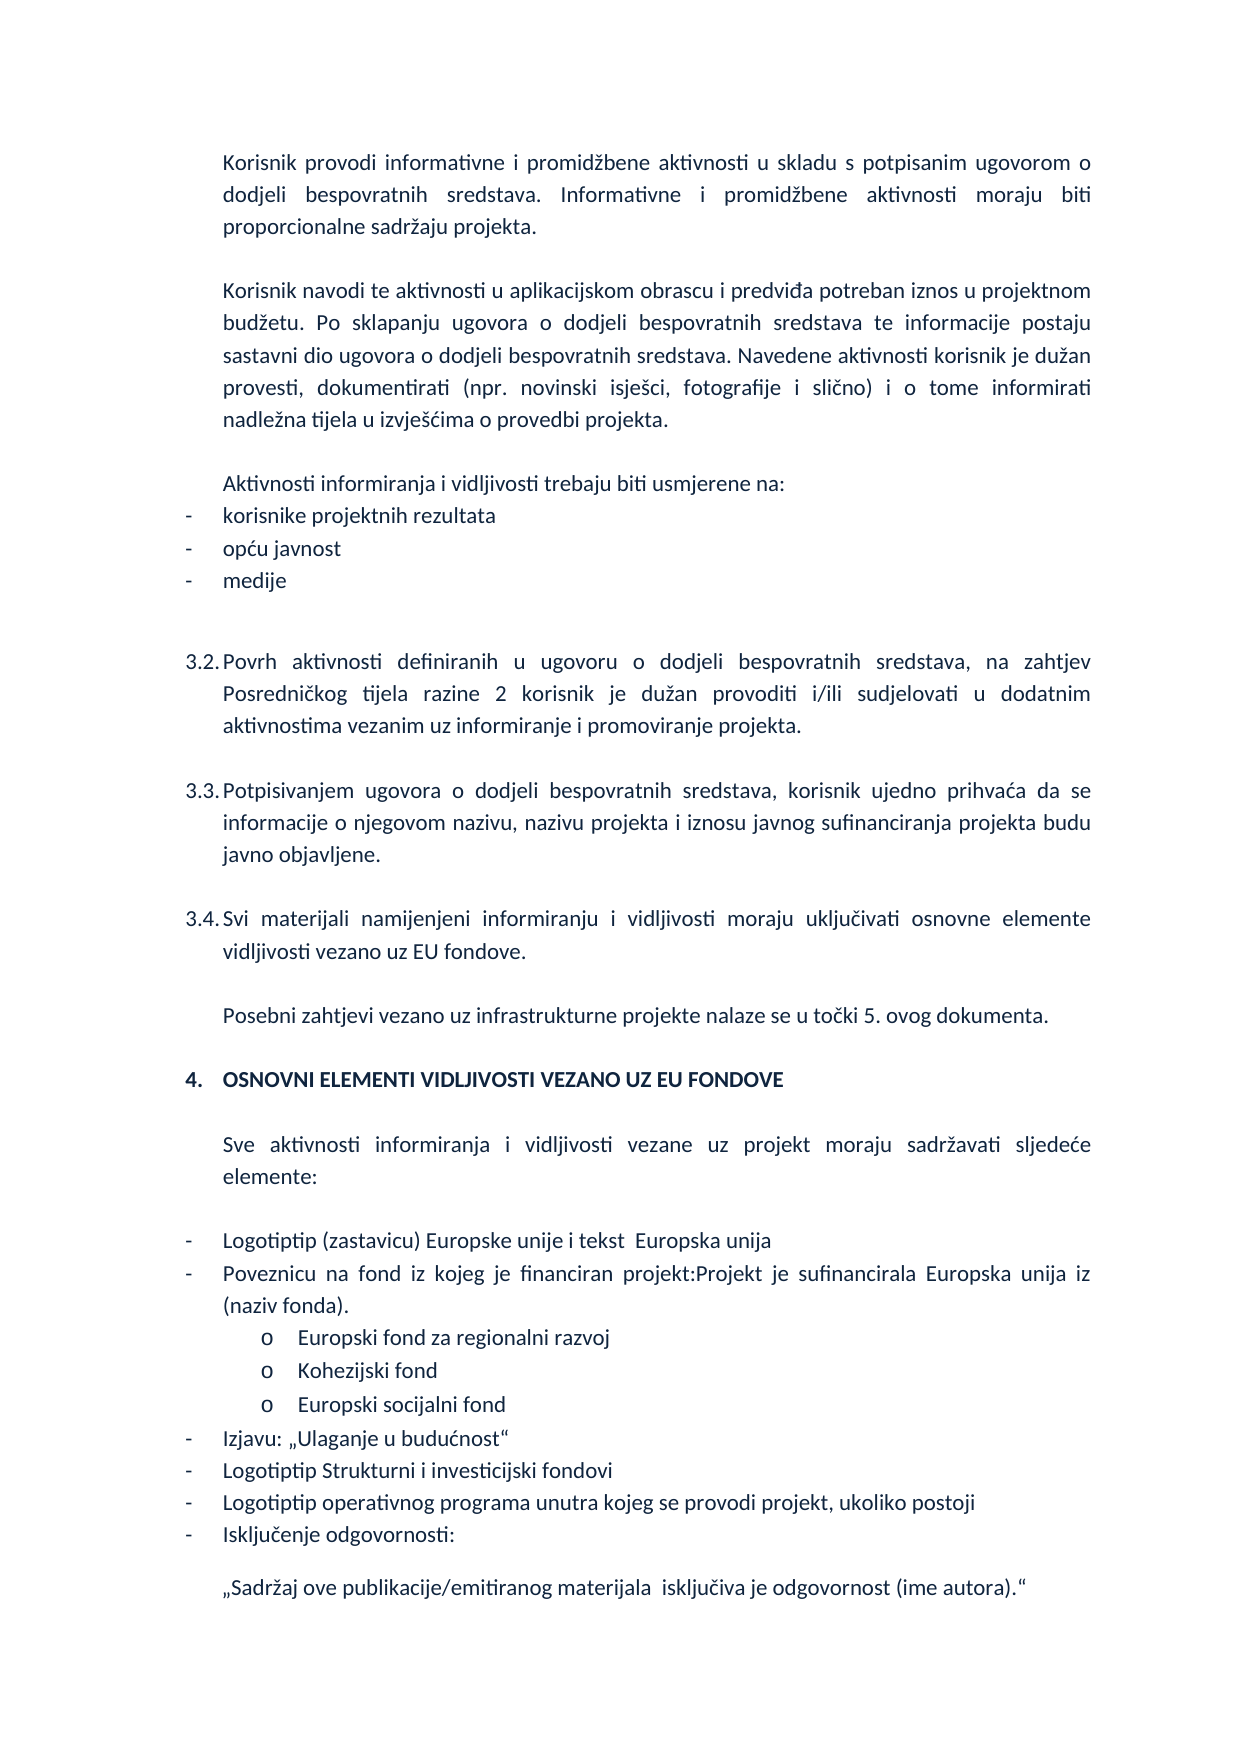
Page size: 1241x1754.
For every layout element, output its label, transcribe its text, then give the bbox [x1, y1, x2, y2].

list Izjavu: „Ulaganje u budućnost“ [185, 1424, 1093, 1452]
list Svi materijali namijenjeni informiranju i vidljivosti moraju uključivati osnovne elemente vidljivosti vezano uz EU fondove. [185, 904, 1093, 965]
text „Sadržaj ove publikacije/emitiranog materijala isključiva je odgovornost (ime autora).“ [221, 1573, 1093, 1601]
list opću javnost [185, 534, 1093, 562]
list Potpisivanjem ugovora o dodjeli bespovratnih sredstava, korisnik ujedno prihvaća da se informacije o njegovom nazivu, nazivu projekta i iznosu javnog sufinanciranja projekta budu javno objavljene. [185, 776, 1093, 868]
list Europski socijalni fond [260, 1390, 1093, 1419]
list korisnike projektnih rezultata [185, 502, 1093, 530]
list Logotiptip Strukturni i investicijski fondovi [185, 1456, 1093, 1484]
list Kohezijski fond [260, 1357, 1093, 1386]
list Korisnik provodi informativne i promidžbene aktivnosti u skladu s potpisanim ugovorom o dodjeli bespovratnih sredstava. Informativne i promidžbene aktivnosti moraju biti proporcionalne sadržaju projekta. [223, 148, 1093, 240]
list medije [185, 566, 1093, 594]
list Poveznicu na fond iz kojeg je financiran projekt:Projekt je sufinancirala Europska unija iz (naziv fonda). [185, 1259, 1093, 1319]
list Logotiptip (zastavicu) Europske unije i tekst Europska unija [185, 1226, 1093, 1254]
list Logotiptip operativnog programa unutra kojeg se provodi projekt, ukoliko postoji [185, 1488, 1093, 1516]
list Europski fond za regionalni razvoj [260, 1323, 1093, 1352]
list OSNOVNI ELEMENTI VIDLJIVOSTI VEZANO UZ EU FONDOVE [185, 1066, 1093, 1093]
list Posebni zahtjevi vezano uz infrastrukturne projekte nalaze se u točki 5. ovog dokumenta. [223, 1001, 1093, 1029]
list Aktivnosti informiranja i vidljivosti trebaju biti usmjerene na: [223, 469, 1093, 497]
list Isključenje odgovornosti: [185, 1520, 1093, 1548]
list Povrh aktivnosti definiranih u ugovoru o dodjeli bespovratnih sredstava, na zahtjev Posredničkog tijela razine 2 korisnik je dužan provoditi i/ili sudjelovati u dodatnim aktivnostima vezanim uz informiranje i promoviranje projekta. [185, 647, 1093, 739]
list Korisnik navodi te aktivnosti u aplikacijskom obrascu i predviđa potreban iznos u projektnom budžetu. Po sklapanju ugovora o dodjeli bespovratnih sredstava te informacije postaju sastavni dio ugovora o dodjeli bespovratnih sredstava. Navedene aktivnosti korisnik je dužan provesti, dokumentirati (npr. novinski isješci, fotografije i slično) i o tome informirati nadležna tijela u izvješćima o provedbi projekta. [223, 276, 1093, 433]
list Sve aktivnosti informiranja i vidljivosti vezane uz projekt moraju sadržavati sljedeće elemente: [223, 1130, 1093, 1190]
